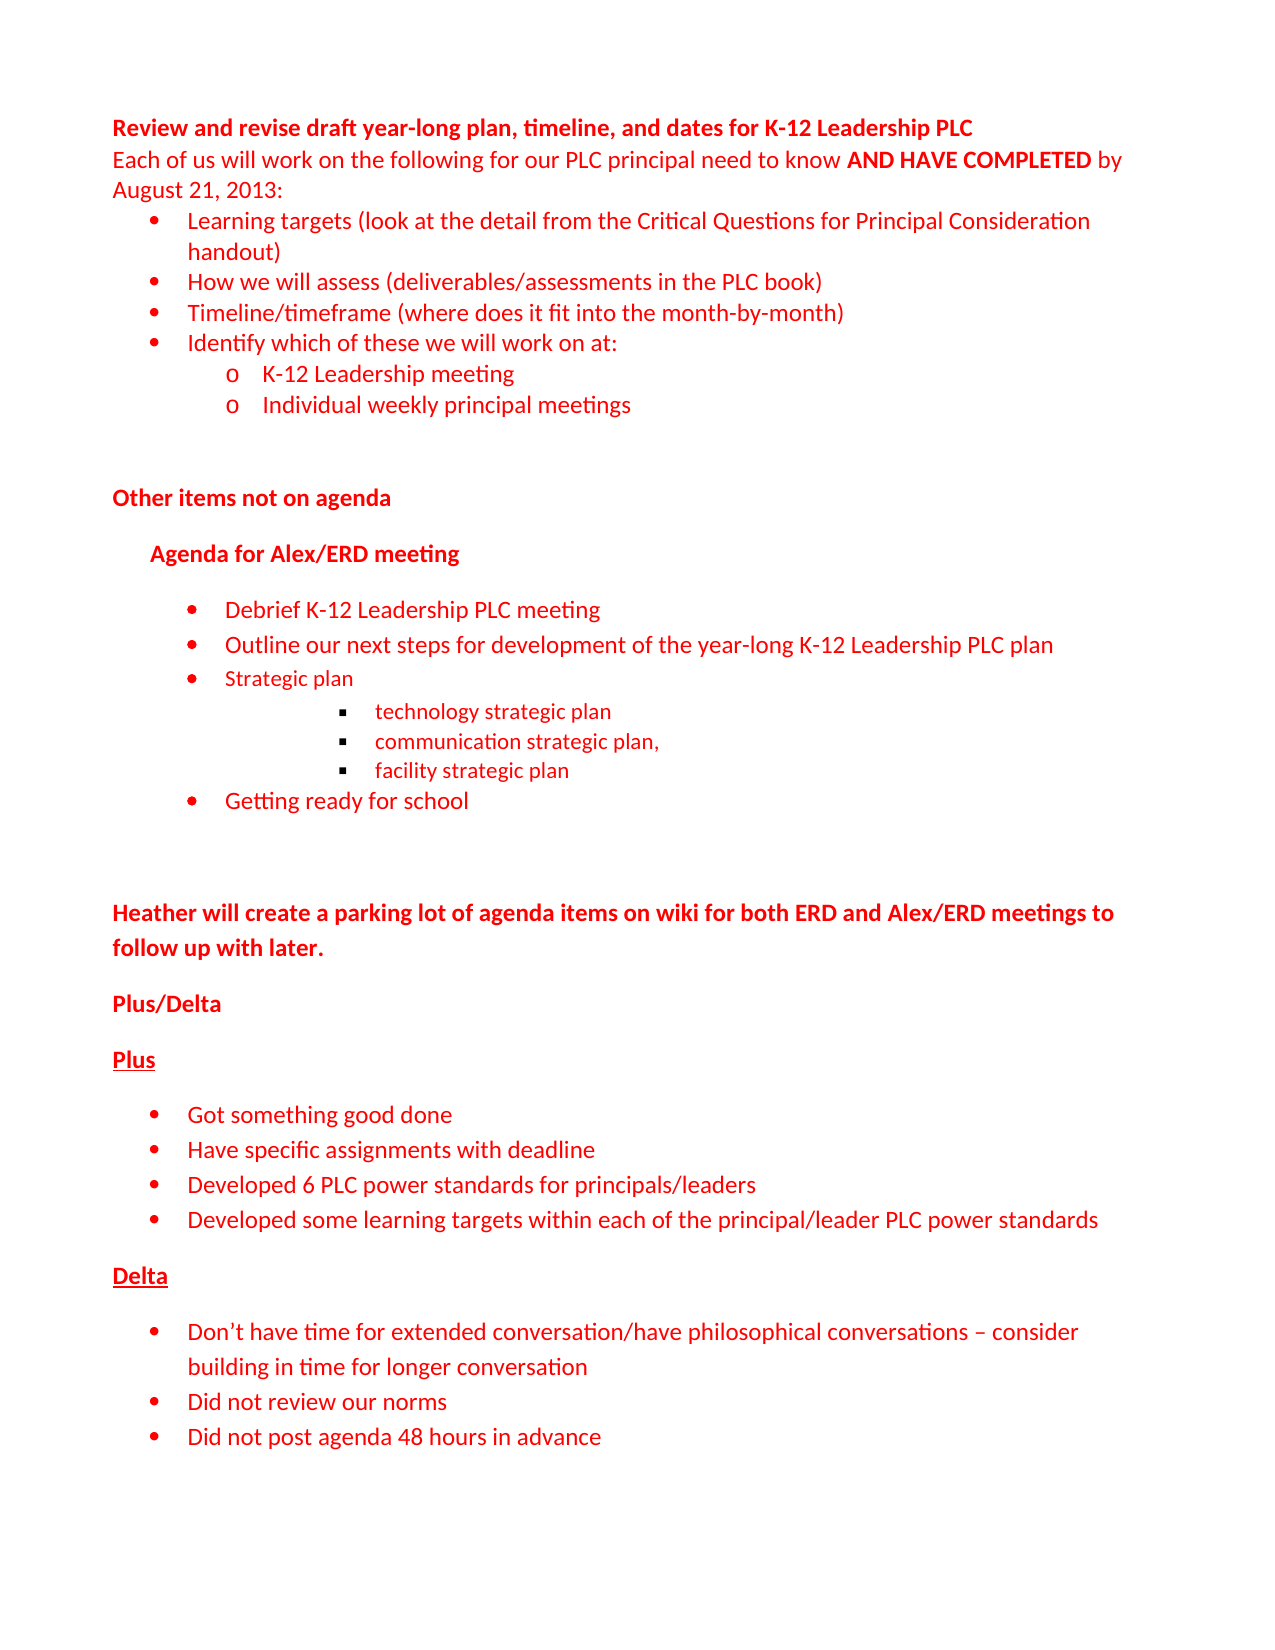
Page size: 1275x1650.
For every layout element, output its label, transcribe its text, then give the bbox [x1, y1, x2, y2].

list Have specific assignments with deadline [150, 1135, 1162, 1165]
list facility strategic plan [337, 756, 1164, 786]
list Timeline/timeframe (where does it fit into the month-by-month) [150, 297, 1164, 327]
list How we will assess (deliverables/assessments in the PLC book) [150, 266, 1164, 297]
list Identify which of these we will work on at: [150, 327, 1164, 358]
list Did not review our norms [150, 1386, 1162, 1417]
list Got something good done [150, 1100, 1162, 1130]
list Developed 6 PLC power standards for principals/leaders [150, 1170, 1162, 1200]
list Getting ready for school [187, 786, 1162, 816]
list Don’t have time for extended conversation/have philosophical conversations – consider building in time for longer conversation [150, 1316, 1162, 1382]
text Review and revise draft year-long plan, timeline, and dates for K-12 Leadership PLC [112, 112, 1164, 144]
list Did not post agenda 48 hours in advance [150, 1421, 1162, 1452]
list Individual weekly principal meetings [225, 389, 1164, 421]
text Plus [112, 1044, 1162, 1074]
text Plus/Delta [112, 988, 1162, 1018]
list Learning targets (look at the detail from the Critical Questions for Principal Consideration handout) [150, 205, 1164, 266]
list Outline our next steps for development of the year-long K-12 Leadership PLC plan [187, 629, 1162, 659]
text Each of us will work on the following for our PLC principal need to know AND HAVE COMPLETED by August 21, 2013: [112, 144, 1164, 205]
list communication strategic plan, [337, 727, 1164, 756]
list K-12 Leadership meeting [225, 358, 1164, 389]
list technology strategic plan [337, 697, 1164, 727]
list Developed some learning targets within each of the principal/leader PLC power standards [150, 1205, 1162, 1235]
list Strategic plan [187, 664, 1162, 693]
text Delta [112, 1261, 1162, 1291]
list Debrief K-12 Leadership PLC meeting [187, 594, 1162, 624]
text Other items not on agenda [112, 482, 1162, 513]
text Agenda for Alex/ERD meeting [150, 538, 1162, 569]
text Heather will create a parking lot of agenda items on wiki for both ERD and Alex/ERD meetings to follow up with later. [112, 897, 1162, 963]
